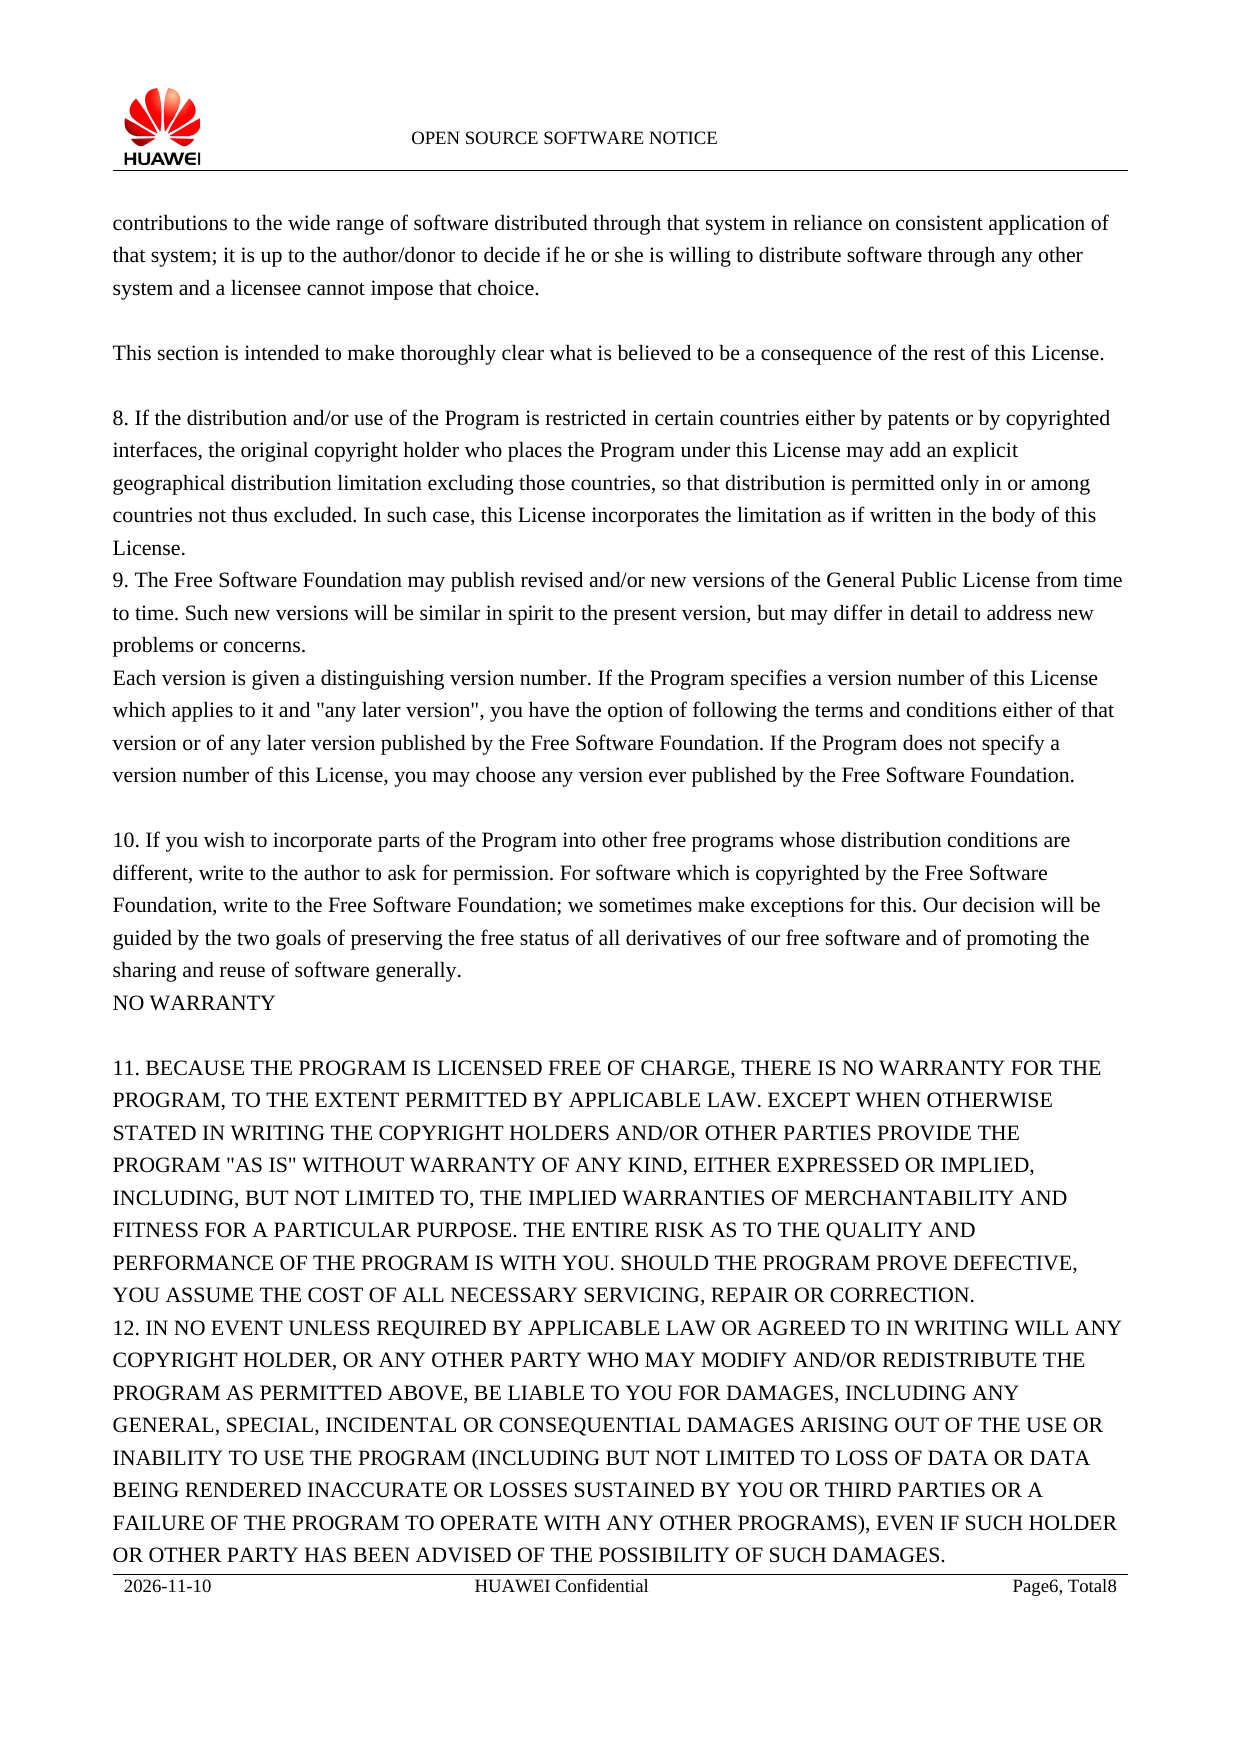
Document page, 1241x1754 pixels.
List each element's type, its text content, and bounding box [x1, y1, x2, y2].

picture [124, 88, 201, 165]
